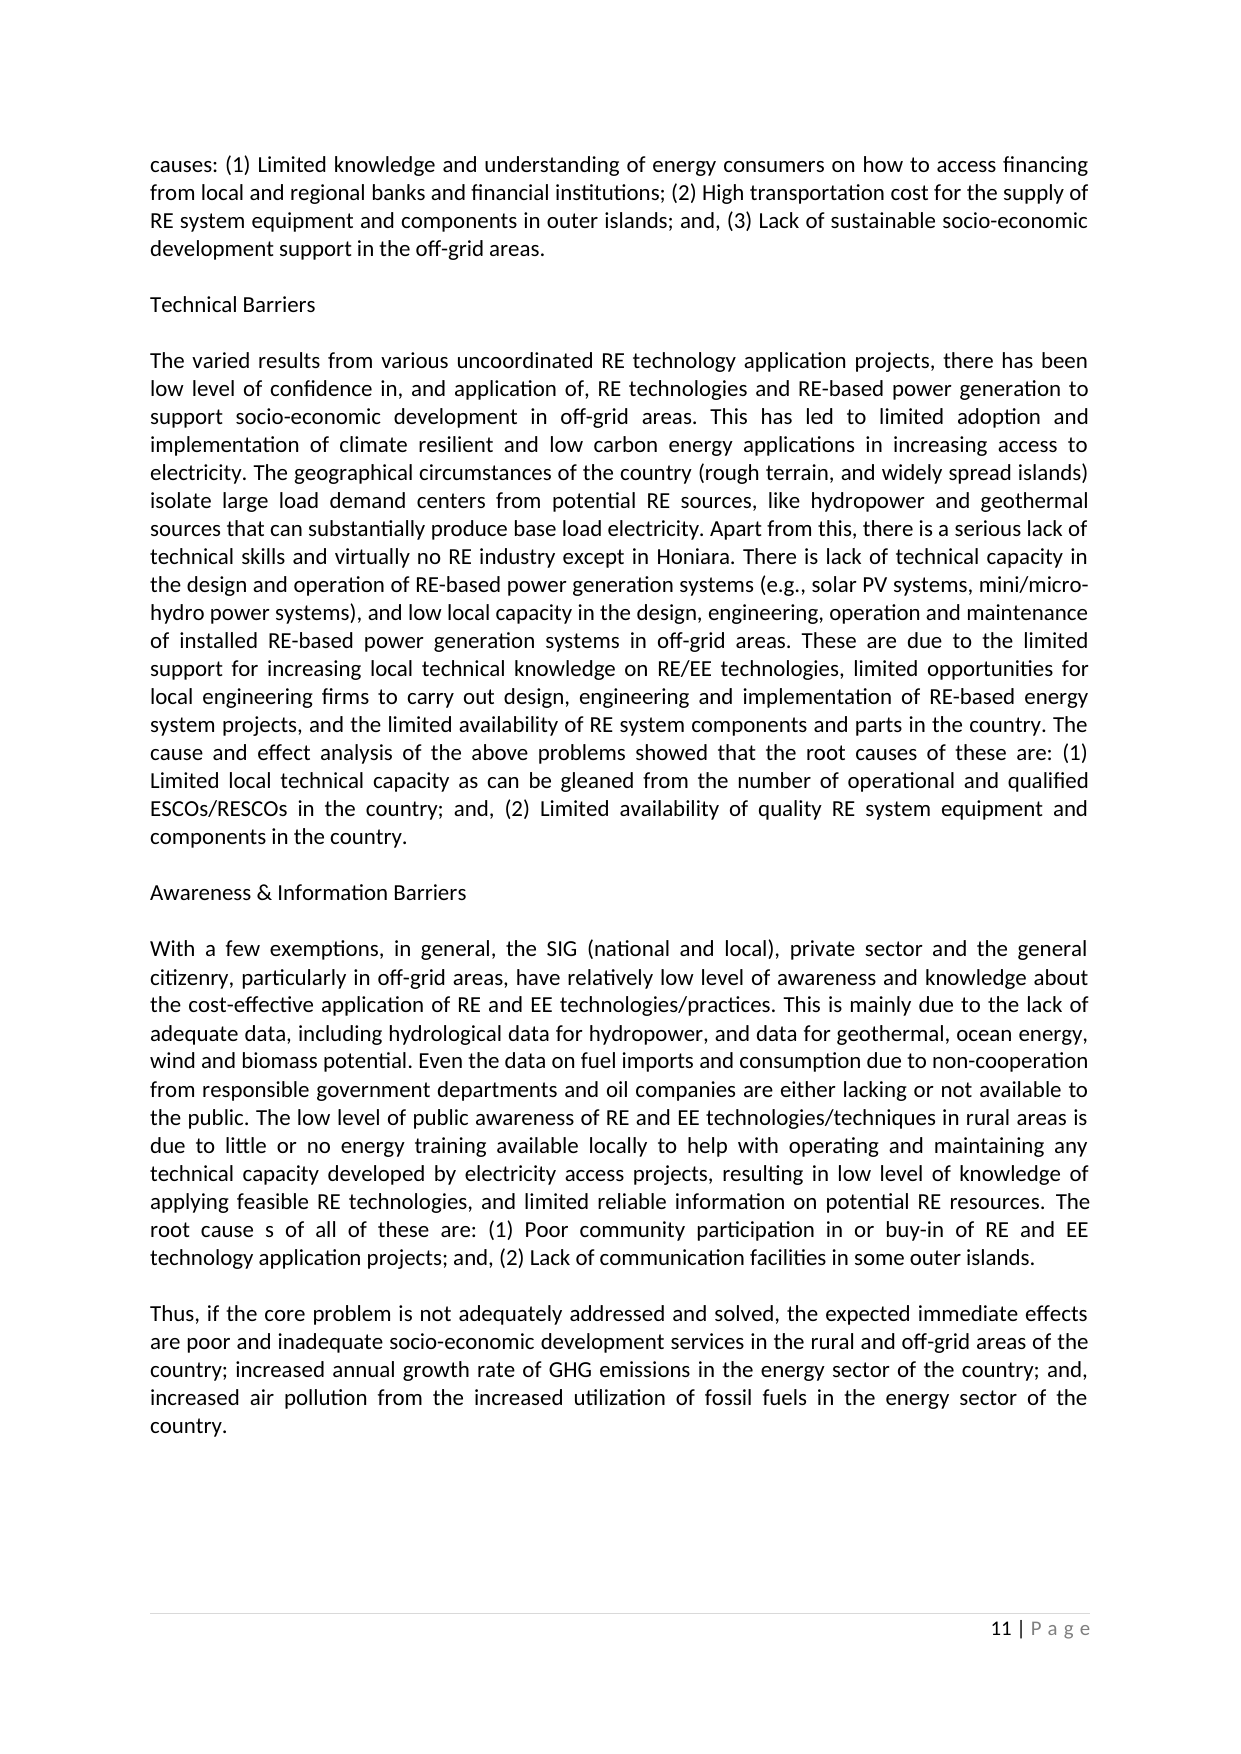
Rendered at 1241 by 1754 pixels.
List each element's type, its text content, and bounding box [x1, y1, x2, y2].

text The varied results from various uncoordinated RE technology application projects, there has been low level of confidence in, and application of, RE technologies and RE-based power generation to support socio-economic development in off-grid areas. This has led to limited adoption and implementation of climate resilient and low carbon energy applications in increasing access to electricity. The geographical circumstances of the country (rough terrain, and widely spread islands) isolate large load demand centers from potential RE sources, like hydropower and geothermal sources that can substantially produce base load electricity. Apart from this, there is a serious lack of technical skills and virtually no RE industry except in Honiara. There is lack of technical capacity in the design and operation of RE-based power generation systems (e.g., solar PV systems, mini/micro-hydro power systems), and low local capacity in the design, engineering, operation and maintenance of installed RE-based power generation systems in off-grid areas. These are due to the limited support for increasing local technical knowledge on RE/EE technologies, limited opportunities for local engineering firms to carry out design, engineering and implementation of RE-based energy system projects, and the limited availability of RE system components and parts in the country. The cause and effect analysis of the above problems showed that the root causes of these are: (1) Limited local technical capacity as can be gleaned from the number of operational and qualified ESCOs/RESCOs in the country; and, (2) Limited availability of quality RE system equipment and components in the country. [150, 346, 1090, 851]
text With a few exemptions, in general, the SIG (national and local), private sector and the general citizenry, particularly in off-grid areas, have relatively low level of awareness and knowledge about the cost-effective application of RE and EE technologies/practices. This is mainly due to the lack of adequate data, including hydrological data for hydropower, and data for geothermal, ocean energy, wind and biomass potential. Even the data on fuel imports and consumption due to non-cooperation from responsible government departments and oil companies are either lacking or not available to the public. The low level of public awareness of RE and EE technologies/techniques in rural areas is due to little or no energy training available locally to help with operating and maintaining any technical capacity developed by electricity access projects, resulting in low level of knowledge of applying feasible RE technologies, and limited reliable information on potential RE resources. The root cause s of all of these are: (1) Poor community participation in or buy-in of RE and EE technology application projects; and, (2) Lack of communication facilities in some outer islands. [150, 934, 1090, 1271]
text Technical Barriers [150, 290, 1090, 318]
text Awareness & Information Barriers [150, 878, 1090, 907]
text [150, 150, 1090, 262]
text Thus, if the core problem is not adequately addressed and solved, the expected immediate effects are poor and inadequate socio-economic development services in the rural and off-grid areas of the country; increased annual growth rate of GHG emissions in the energy sector of the country; and, increased air pollution from the increased utilization of fossil fuels in the energy sector of the country. [150, 1299, 1090, 1439]
